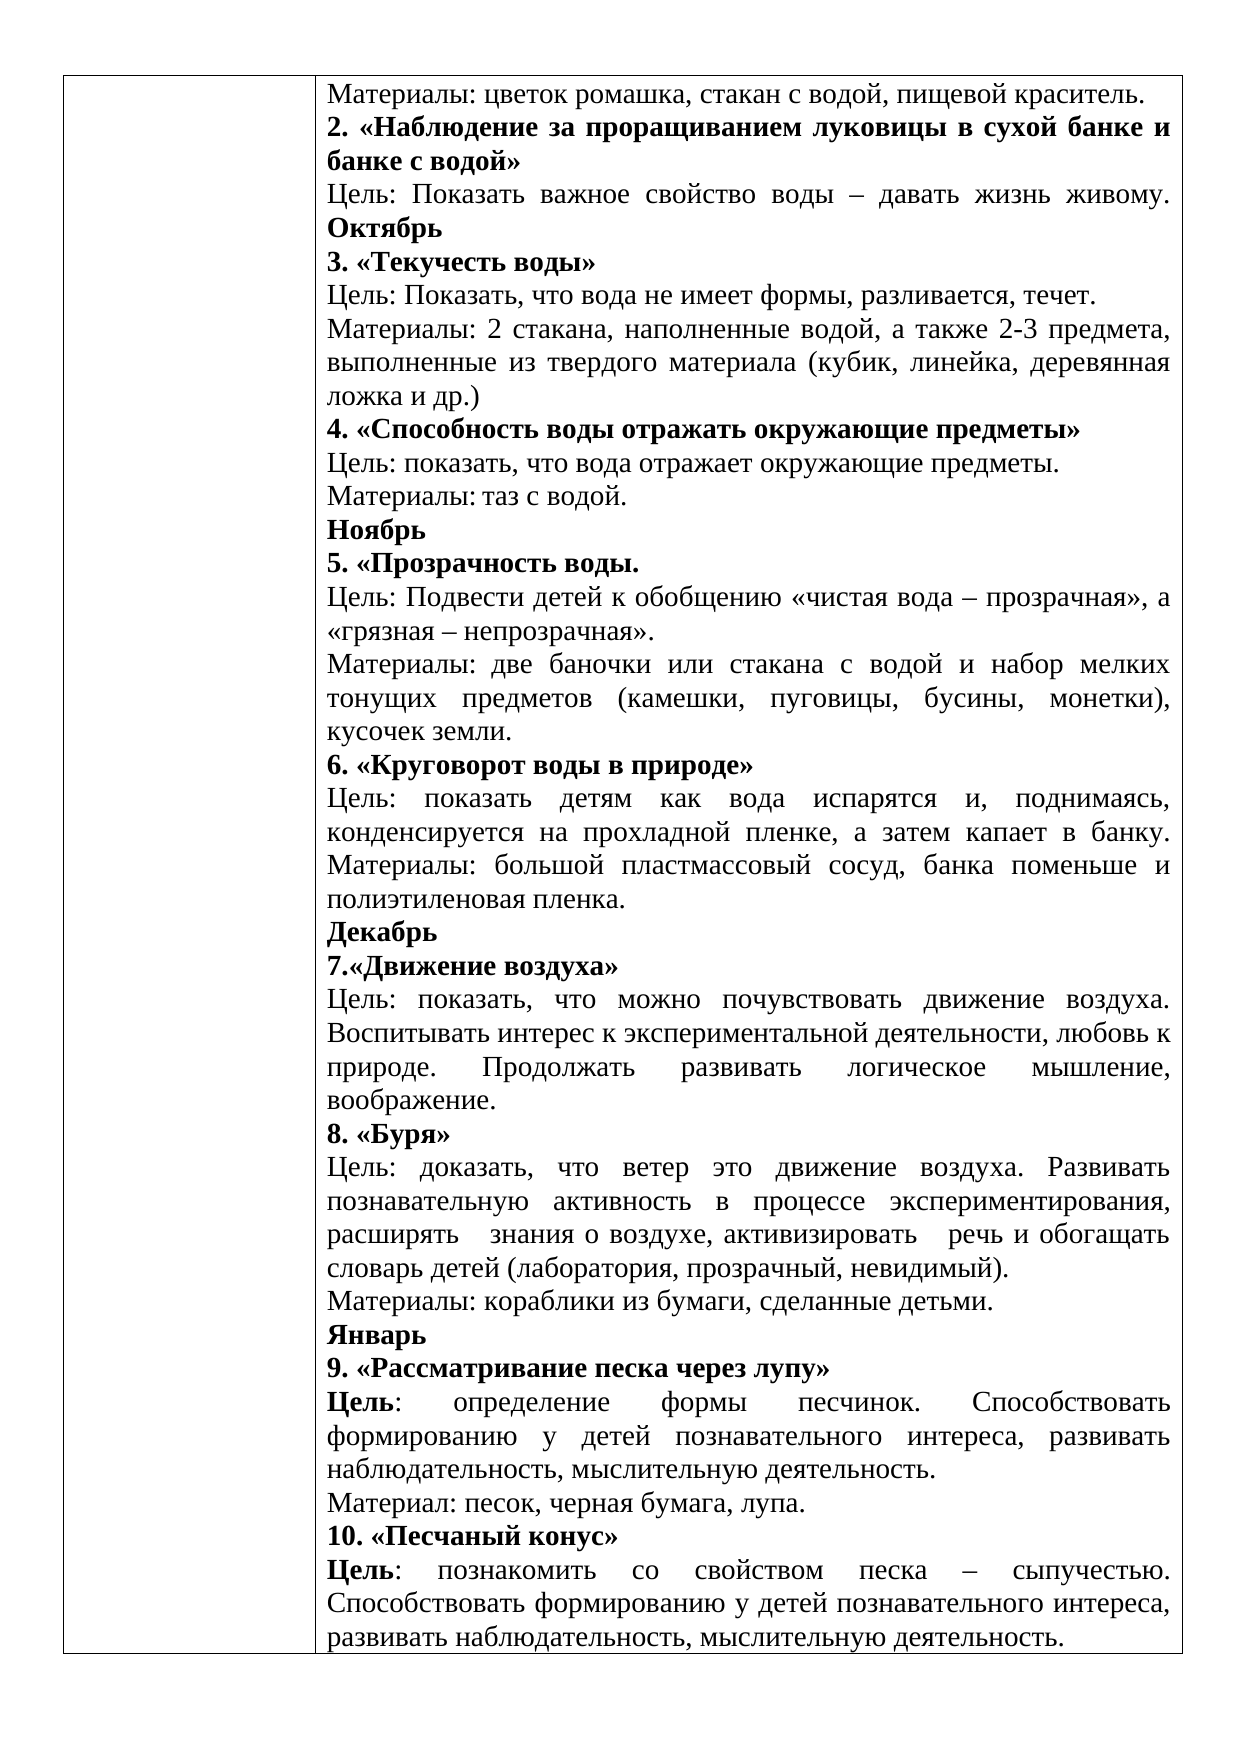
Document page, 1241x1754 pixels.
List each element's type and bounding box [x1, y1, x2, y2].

table_cell [64, 76, 315, 1652]
table_cell [316, 76, 1182, 1652]
